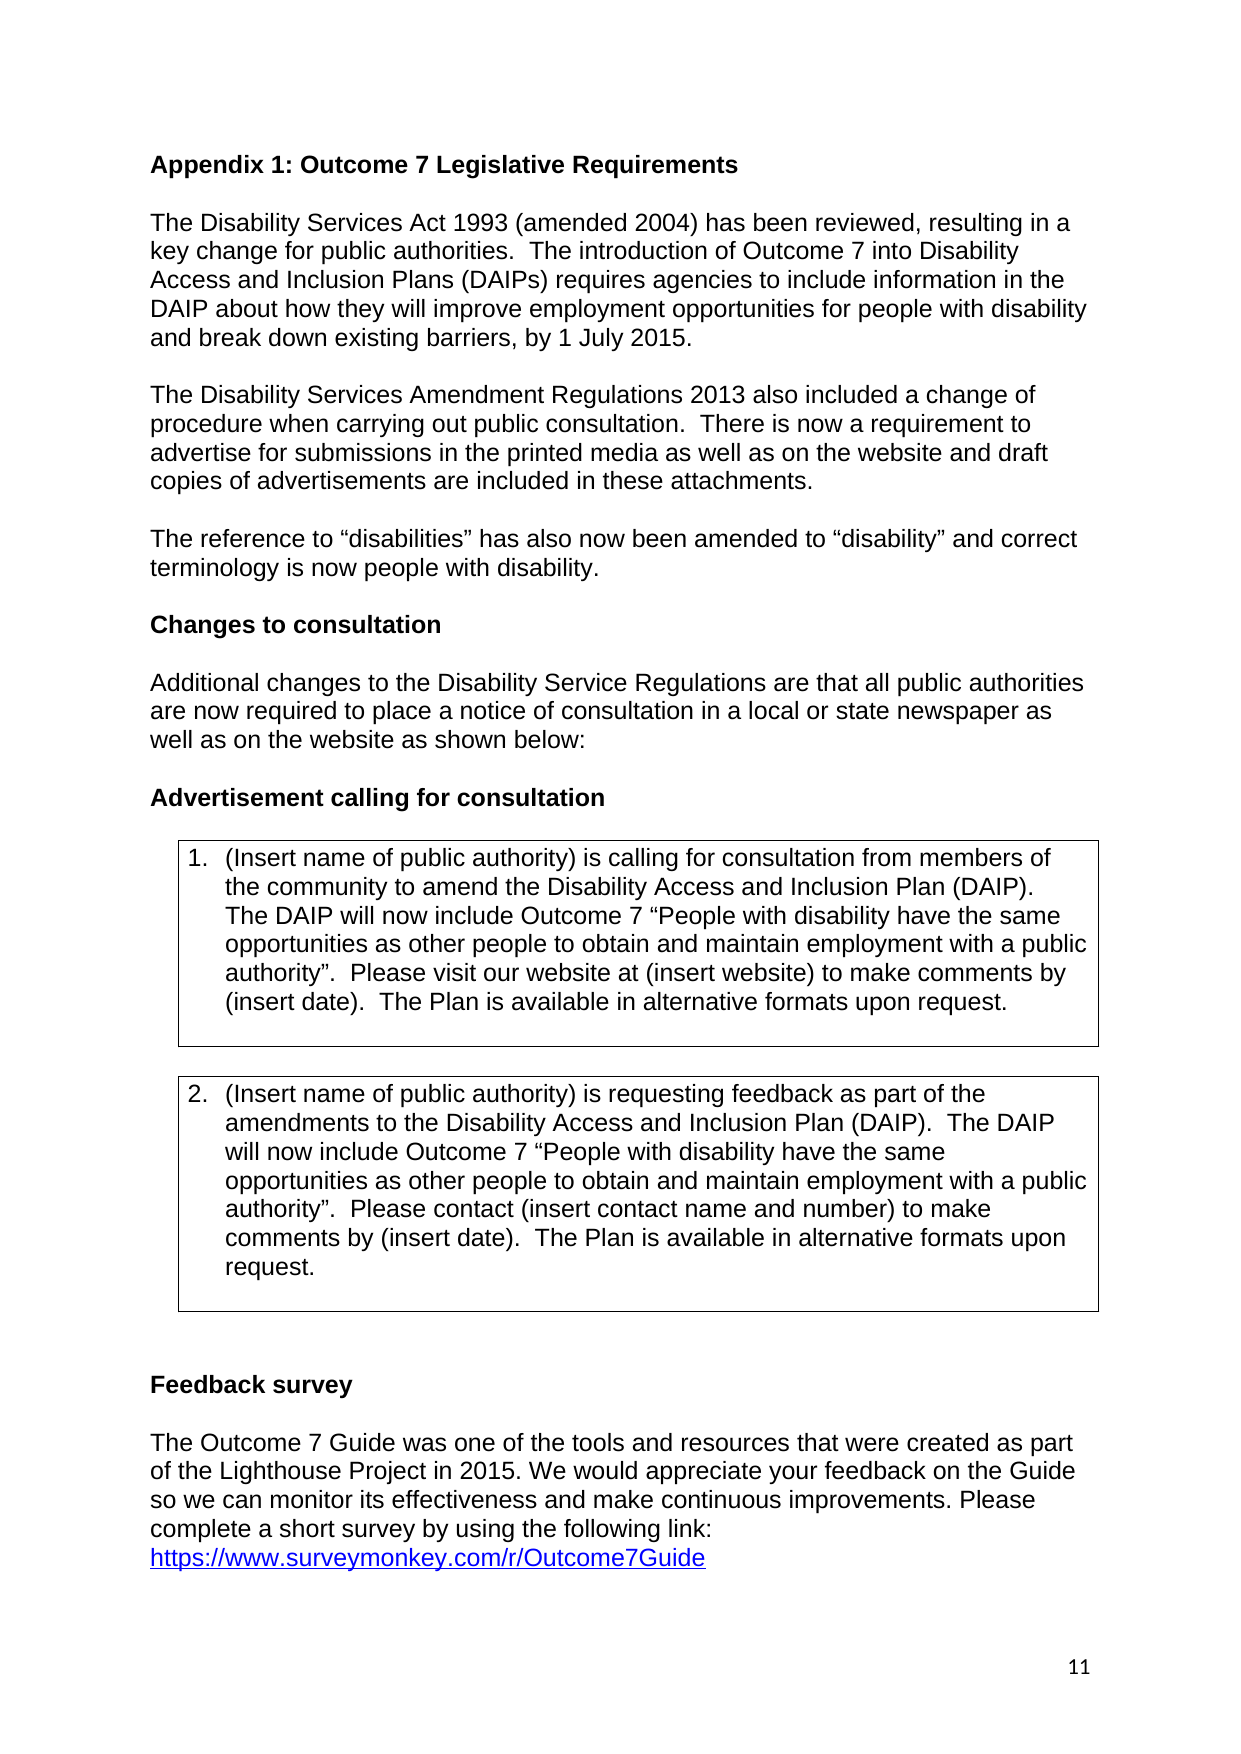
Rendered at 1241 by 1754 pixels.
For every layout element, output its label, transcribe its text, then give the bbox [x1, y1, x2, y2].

list (Insert name of public authority) is requesting feedback as part of the amendments to the Disability Access and Inclusion Plan (DAIP). The DAIP will now include Outcome 7 “People with disability have the same opportunities as other people to obtain and maintain employment with a public authority”. Please contact (insert contact name and number) to make comments by (insert date). The Plan is available in alternative formats upon request. [179, 1077, 1098, 1281]
text Feedback survey [150, 1370, 1090, 1399]
list (Insert name of public authority) is calling for consultation from members of the community to amend the Disability Access and Inclusion Plan (DAIP). The DAIP will now include Outcome 7 “People with disability have the same opportunities as other people to obtain and maintain employment with a public authority”. Please visit our website at (insert website) to make comments by (insert date). The Plan is available in alternative formats upon request. [179, 841, 1098, 1016]
text The Disability Services Amendment Regulations 2013 also included a change of procedure when carrying out public consultation. There is now a requirement to advertise for submissions in the printed media as well as on the website and draft copies of advertisements are included in these attachments. [150, 380, 1090, 495]
text The Outcome 7 Guide was one of the tools and resources that were created as part of the Lighthouse Project in 2015. We would appreciate your feedback on the Guide so we can monitor its effectiveness and make continuous improvements. Please complete a short survey by using the following link: https://www.surveymonkey.com/r/Outcome7Guide [150, 1427, 1090, 1571]
text Additional changes to the Disability Service Regulations are that all public authorities are now required to place a notice of consultation in a local or state newspaper as well as on the website as shown below: [150, 667, 1090, 754]
text The reference to “disabilities” has also now been amended to “disability” and correct terminology is now people with disability. [150, 524, 1090, 581]
text The Disability Services Act 1993 (amended 2004) has been reviewed, resulting in a key change for public authorities. The introduction of Outcome 7 into Disability Access and Inclusion Plans (DAIPs) requires agencies to include information in the DAIP about how they will improve employment opportunities for people with disability and break down existing barriers, by 1 July 2015. [150, 207, 1090, 351]
text Appendix 1: Outcome 7 Legislative Requirements [150, 150, 1090, 179]
text Advertisement calling for consultation [150, 782, 1090, 811]
text Changes to consultation [150, 610, 1090, 639]
